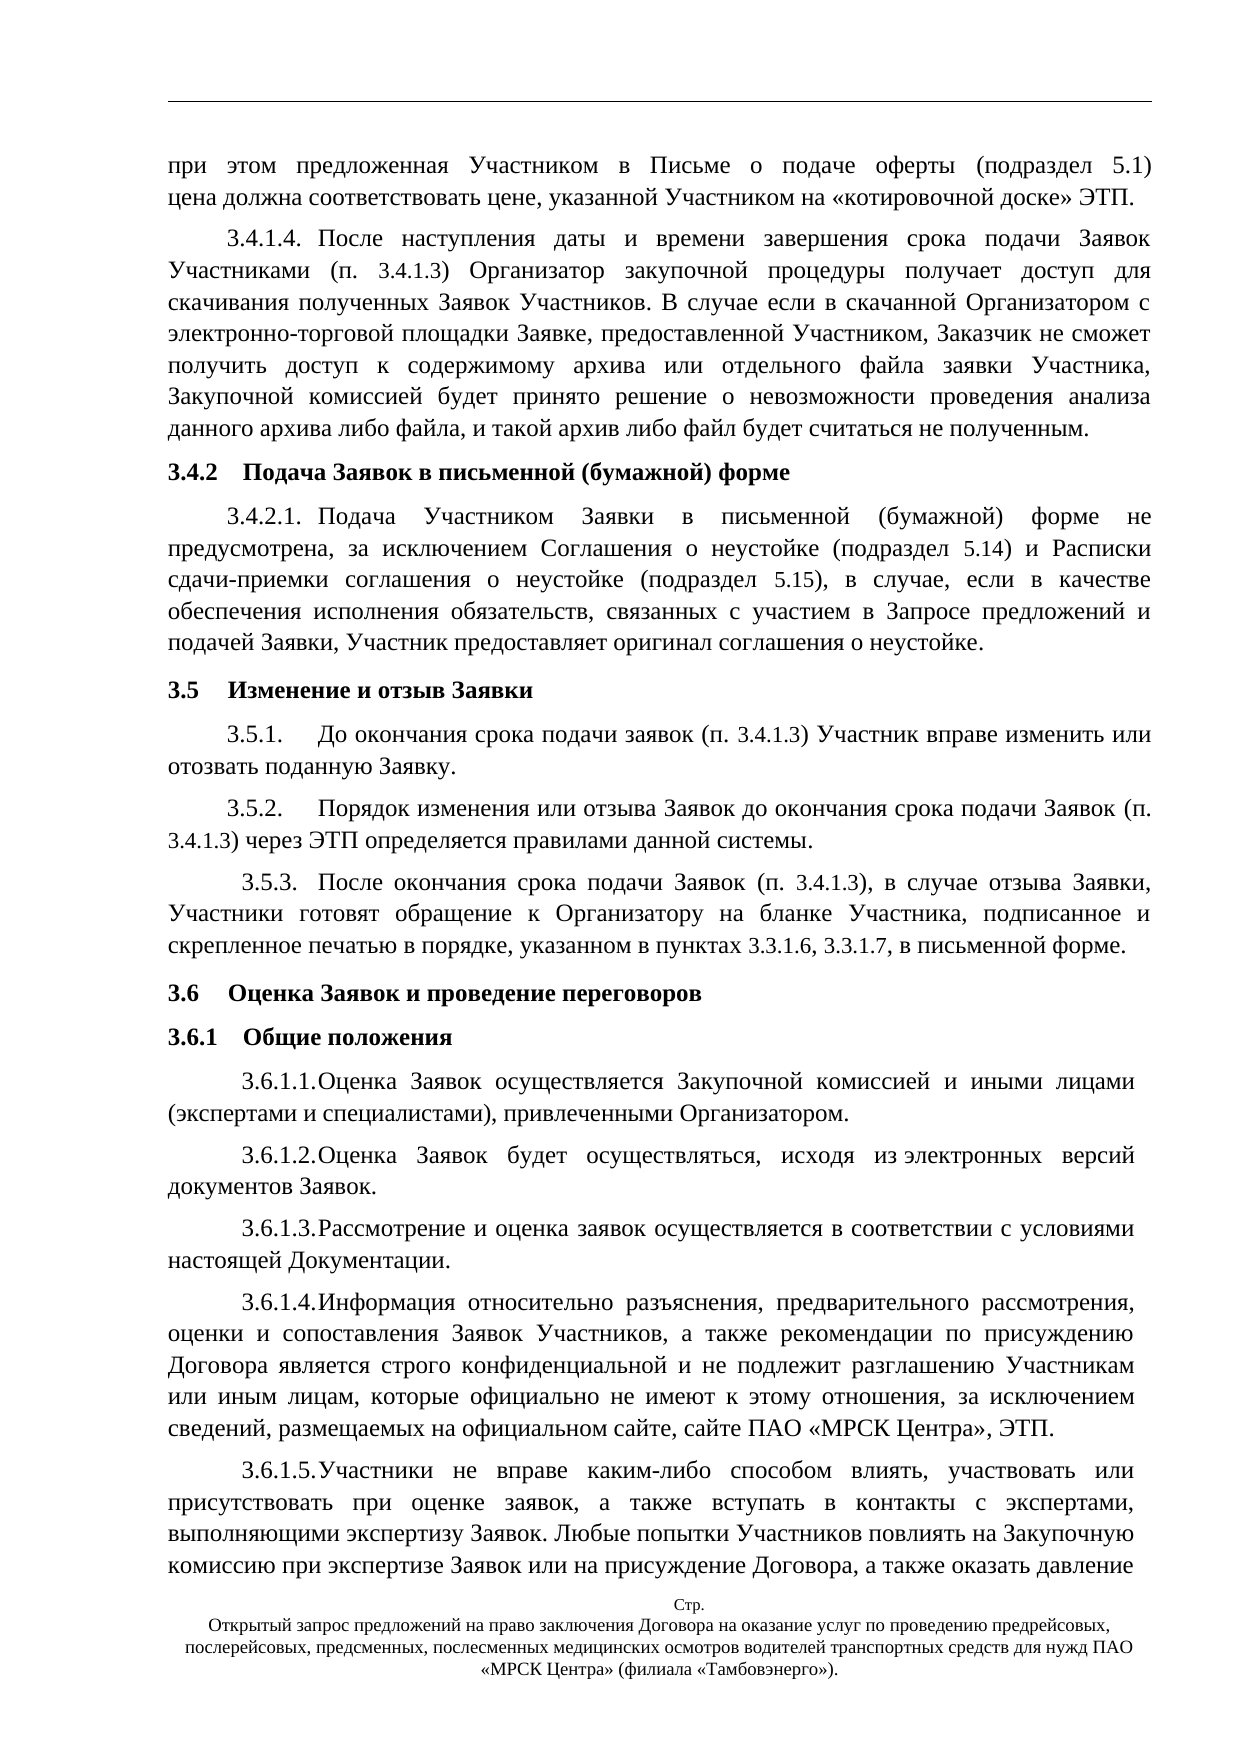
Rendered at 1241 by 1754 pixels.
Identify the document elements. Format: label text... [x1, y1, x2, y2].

list До окончания срока подачи заявок (п. 3.4.1.3) Участник вправе изменить или отозвать поданную Заявку. [168, 719, 1152, 780]
list Оценка Заявок будет осуществляться, исходя из электронных версий документов Заявок. [168, 1140, 1135, 1200]
list Информация относительно разъяснения, предварительного рассмотрения, оценки и сопоставления Заявок Участников, а также рекомендации по присуждению Договора является строго конфиденциальной и не подлежит разглашению Участникам или иным лицам, которые официально не имеют к этому отношения, за исключением сведений, размещаемых на официальном сайте, сайте ПАО «МРСК Центра», ЭТП. [168, 1287, 1135, 1442]
subtitle Оценка Заявок и проведение переговоров [168, 978, 1152, 1007]
subtitle Изменение и отзыв Заявки [168, 676, 1152, 704]
list После окончания срока подачи Заявок (п. 3.4.1.3), в случае отзыва Заявки, Участники готовят обращение к Организатору на бланке Участника, подписанное и скрепленное печатью в порядке, указанном в пунктах 3.3.1.6, 3.3.1.7, в письменной форме. [168, 867, 1152, 958]
list Рассмотрение и оценка заявок осуществляется в соответствии с условиями настоящей Документации. [168, 1213, 1135, 1273]
list Оценка Заявок осуществляется Закупочной комиссией и иными лицами (экспертами и специалистами), привлеченными Организатором. [168, 1066, 1135, 1126]
list Подача Участником Заявки в письменной (бумажной) форме не предусмотрена, за исключением Соглашения о неустойке (подраздел 5.14) и Расписки сдачи-приемки соглашения о неустойке (подраздел 5.15), в случае, если в качестве обеспечения исполнения обязательств, связанных с участием в Запросе предложений и подачей Заявки, Участник предоставляет оригинал соглашения о неустойке. [168, 501, 1152, 656]
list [168, 1455, 1135, 1578]
subtitle Общие положения [168, 1022, 1152, 1051]
list После наступления даты и времени завершения срока подачи Заявок Участниками (п. 3.4.1.3) Организатор закупочной процедуры получает доступ для скачивания полученных Заявок Участников. В случае если в скачанной Организатором с электронно-торговой площадки Заявке, предоставленной Участником, Заказчик не сможет получить доступ к содержимому архива или отдельного файла заявки Участника, Закупочной комиссией будет принято решение о невозможности проведения анализа данного архива либо файла, и такой архив либо файл будет считаться не полученным. [168, 223, 1152, 442]
subtitle Подача Заявок в письменной (бумажной) форме [168, 457, 1152, 486]
list Порядок изменения или отзыва Заявок до окончания срока подачи Заявок (п. 3.4.1.3) через ЭТП определяется правилами данной системы. [168, 793, 1152, 853]
